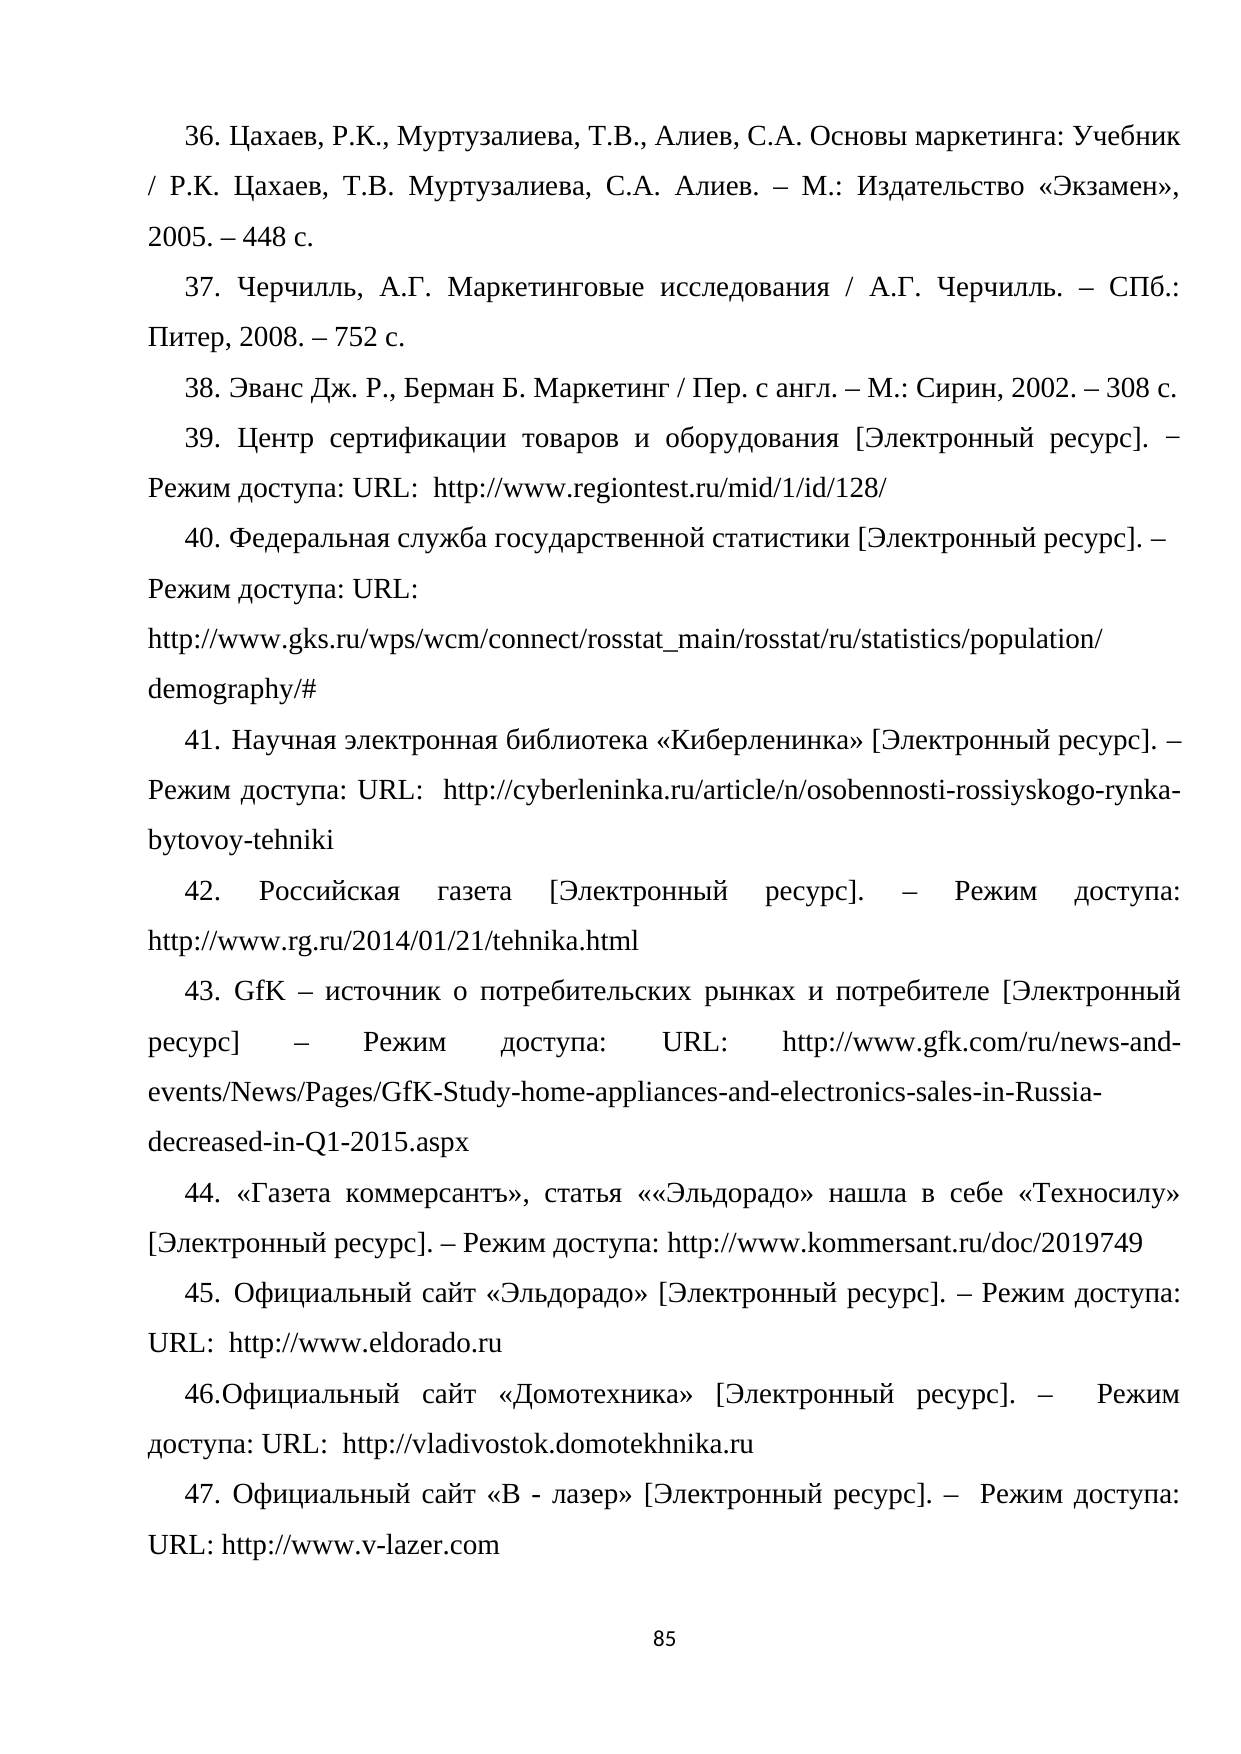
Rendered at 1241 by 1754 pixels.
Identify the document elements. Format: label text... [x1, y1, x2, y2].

list Научная электронная библиотека «Киберленинка» [Электронный ресурс]. – Режим доступа: URL: http://cyberleninka.ru/article/n/osobennosti-rossiyskogo-rynka-bytovoy-tehniki [148, 722, 1181, 856]
list Федеральная служба государственной статистики [Электронный ресурс]. – Режим доступа: URL: http://www.gks.ru/wps/wcm/connect/rosstat_main/rosstat/ru/statistics/population/demography/# [148, 521, 1181, 705]
list Центр сертификации товаров и оборудования [Электронный ресурс]. − Режим доступа: URL: http://www.regiontest.ru/mid/1/id/128/ [148, 420, 1181, 504]
list Российская газета [Электронный ресурс]. – Режим доступа: http://www.rg.ru/2014/01/21/tehnika.html [148, 873, 1181, 957]
list Официальный сайт «Эльдорадо» [Электронный ресурс]. – Режим доступа: URL: http://www.eldorado.ru [148, 1275, 1181, 1359]
list Официальный сайт «В - лазер» [Электронный ресурс]. – Режим доступа: URL: http://www.v-lazer.com [148, 1477, 1181, 1560]
list Черчилль, А.Г. Маркетинговые исследования / А.Г. Черчилль. – СПб.: Питер, 2008. – 752 с. [148, 269, 1181, 353]
list Официальный сайт «Домотехника» [Электронный ресурс]. – Режим доступа: URL: http://vladivostok.domotekhnika.ru [148, 1376, 1181, 1460]
list Эванс Дж. Р., Берман Б. Маркетинг / Пер. с англ. – М.: Сирин, 2002. – 308 с. [148, 370, 1181, 403]
list Цахаев, Р.К., Муртузалиева, Т.В., Алиев, С.А. Основы маркетинга: Учебник / Р.К. Цахаев, Т.В. Муртузалиева, С.А. Алиев. – М.: Издательство «Экзамен», 2005. – 448 с. [148, 118, 1181, 252]
list GfK – источник о потребительских рынках и потребителе [Электронный ресурс] – Режим доступа: URL: http://www.gfk.com/ru/news-and-events/News/Pages/GfK-Study-home-appliances-and-electronics-sales-in-Russia-decreased-in-Q1-2015.aspx [148, 973, 1181, 1158]
list «Газета коммерсантъ», статья ««Эльдорадо» нашла в себе «Техносилу» [Электронный ресурс]. – Режим доступа: http://www.kommersant.ru/doc/2019749 [148, 1175, 1181, 1258]
